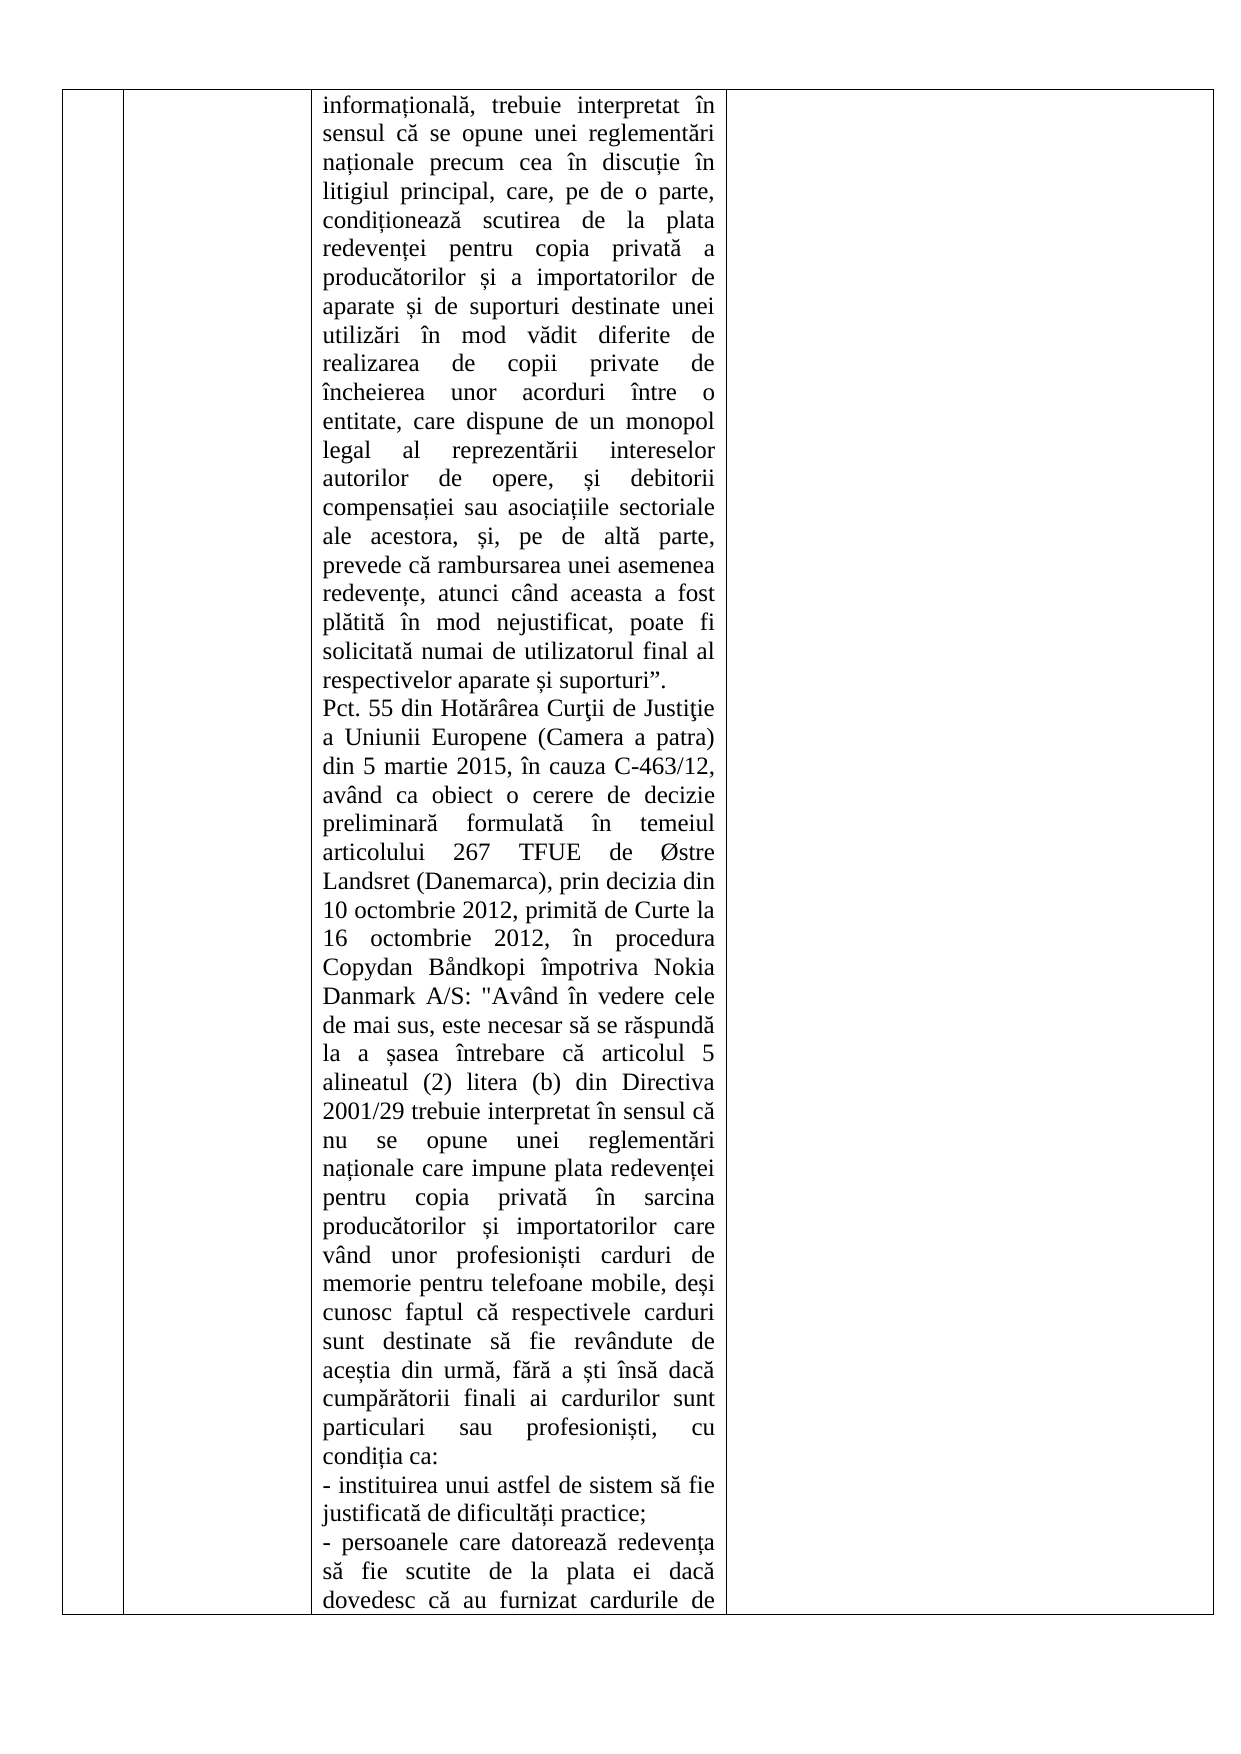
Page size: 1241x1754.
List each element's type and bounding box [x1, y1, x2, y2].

table_cell [312, 90, 726, 1613]
table_cell [727, 90, 1213, 1613]
